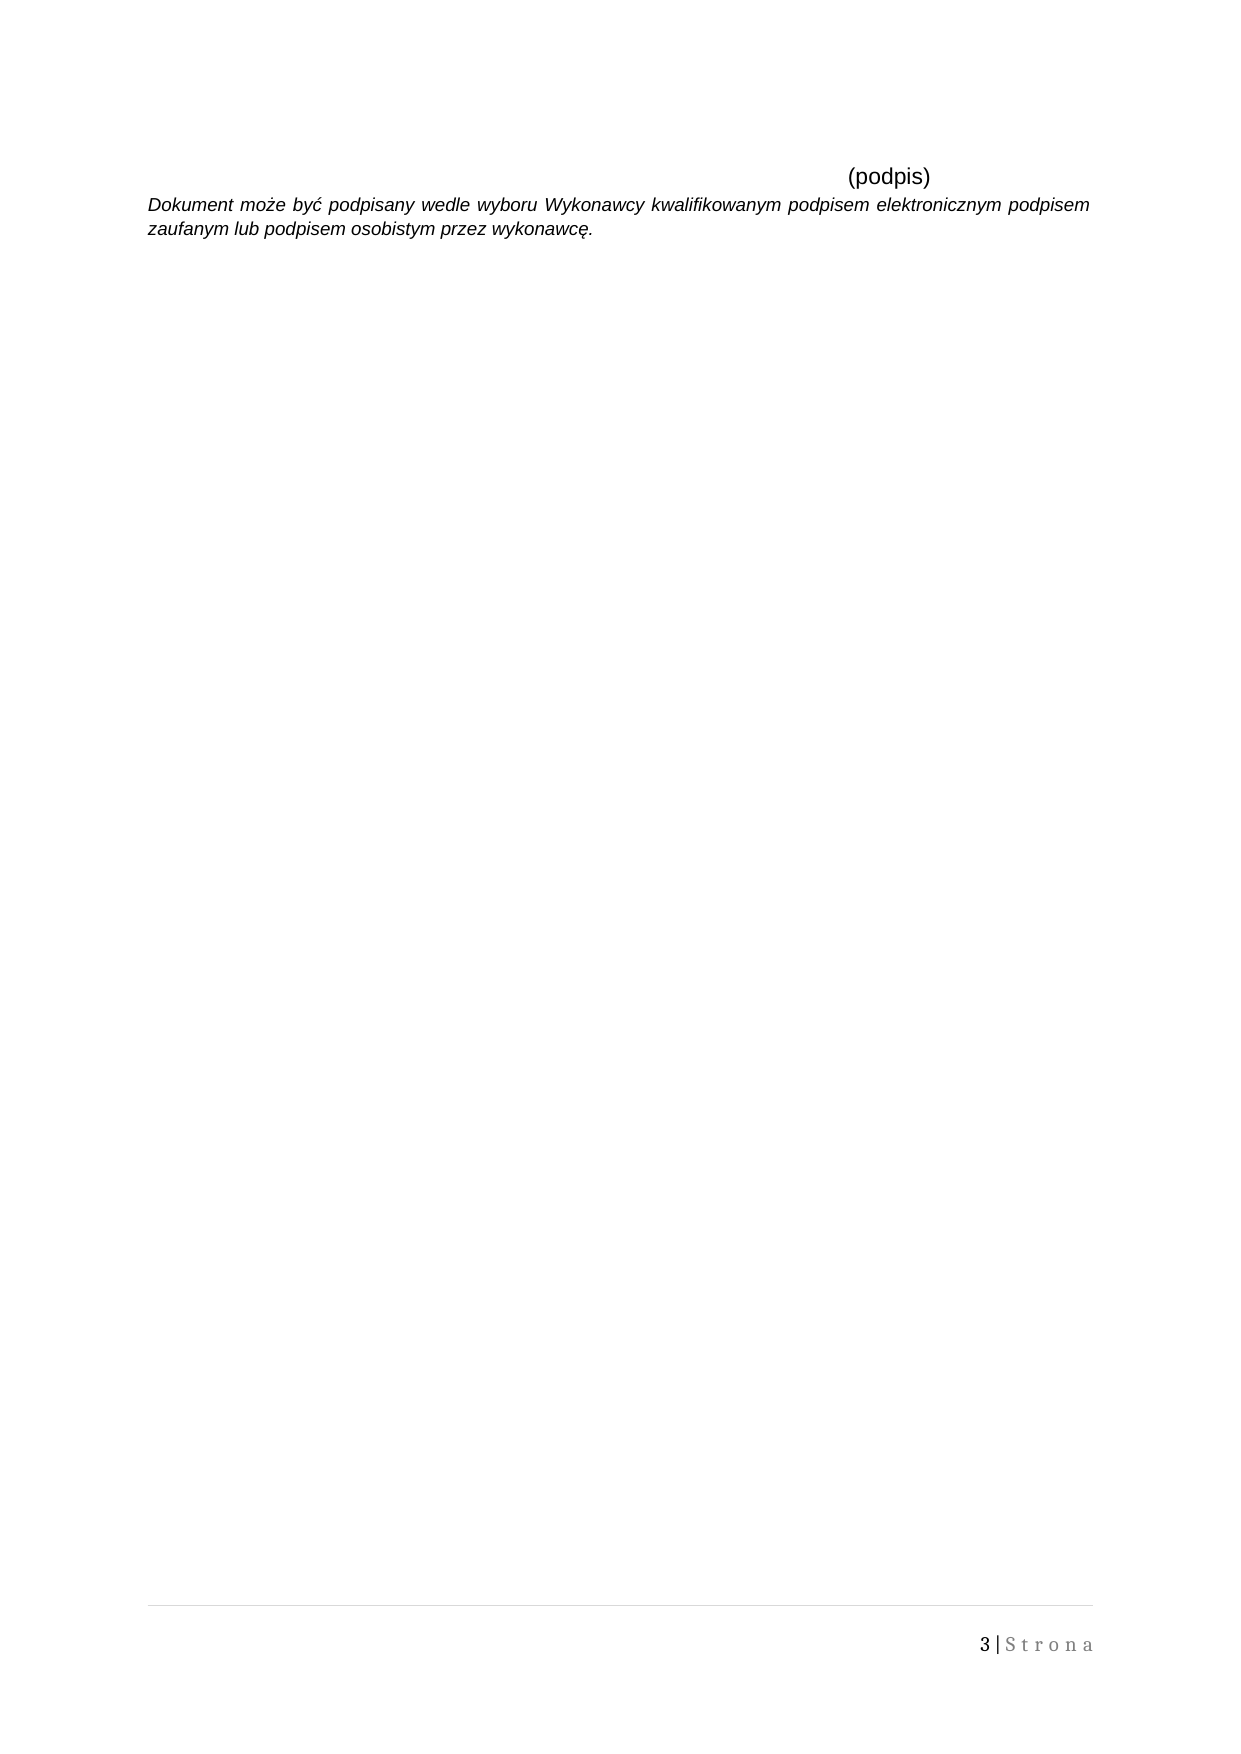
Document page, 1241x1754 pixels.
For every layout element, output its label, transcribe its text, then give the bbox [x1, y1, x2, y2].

text Dokument może być podpisany wedle wyboru Wykonawcy kwalifikowanym podpisem elektronicznym podpisem zaufanym lub podpisem osobistym przez wykonawcę. [148, 193, 1093, 240]
text (podpis) [148, 133, 930, 189]
